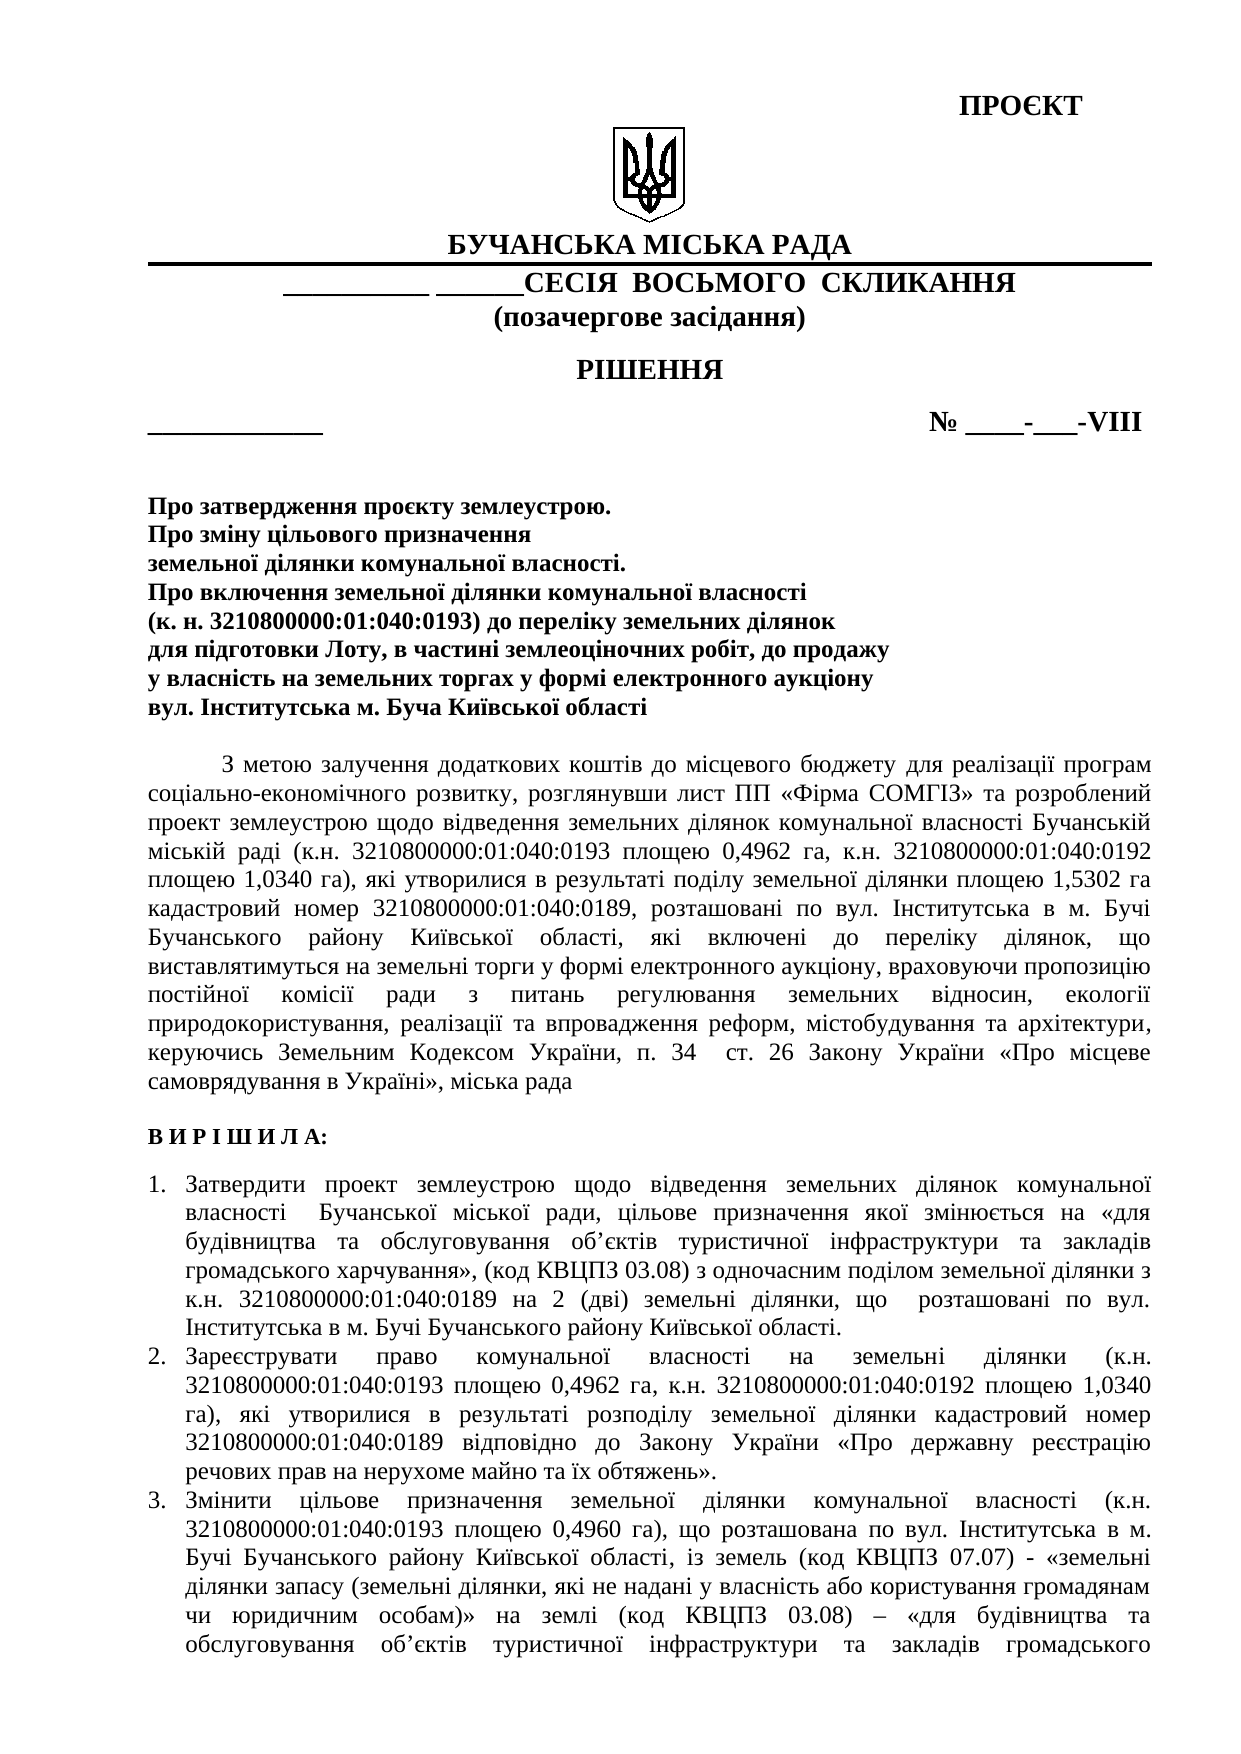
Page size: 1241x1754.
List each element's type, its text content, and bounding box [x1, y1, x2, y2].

list Зареєструвати право комунальної власності на земельні ділянки (к.н. 3210800000:01:040:0193 площею 0,4962 га, к.н. 3210800000:01:040:0192 площею 1,0340 га), які утворилися в результаті розподілу земельної ділянки кадастровий номер 3210800000:01:040:0189 відповідно до Закону України «Про державну реєстрацію речових прав на нерухоме майно та їх обтяжень». [148, 1341, 1152, 1485]
text ____________ № ____-___-VIII [148, 404, 1152, 438]
text для підготовки Лоту, в частині землеоціночних робіт, до продажу [148, 634, 1152, 663]
list Затвердити проект землеустрою щодо відведення земельних ділянок комунальної власності Бучанської міської ради, цільове призначення якої змінюється на «для будівництва та обслуговування об’єктів туристичної інфраструктури та закладів громадського харчування», (код КВЦПЗ 03.08) з одночасним поділом земельної ділянки з к.н. 3210800000:01:040:0189 на 2 (дві) земельні ділянки, що розташовані по вул. Інститутська в м. Бучі Бучанського району Київської області. [148, 1169, 1152, 1341]
text РІШЕННЯ [148, 352, 1152, 385]
text у власність на земельних торгах у формі електронного аукціону [148, 663, 1152, 692]
text Про зміну цільового призначення [148, 519, 1152, 548]
text __________ ______СЕСІЯ ВОСЬМОГО СКЛИКАННЯ [148, 266, 1152, 299]
text (к. н. 3210800000:01:040:0193) до переліку земельних ділянок [148, 606, 1152, 634]
text В И Р І Ш И Л А: [148, 1123, 1152, 1149]
text ПРОЄКТ [959, 88, 1152, 122]
text вул. Інститутська м. Буча Київської області [148, 692, 1152, 721]
text (позачергове засідання) [148, 299, 1152, 333]
text Про затвердження проєкту землеустрою. [148, 491, 1152, 519]
text земельної ділянки комунальної власності. Про включення земельної ділянки комунальної власності [148, 548, 1152, 606]
text З метою залучення додаткових коштів до місцевого бюджету для реалізації програм соціально-економічного розвитку, розглянувши лист ПП «Фірма СОМГІЗ» та розроблений проект землеустрою щодо відведення земельних ділянок комунальної власності Бучанській міській раді (к.н. 3210800000:01:040:0193 площею 0,4962 га, к.н. 3210800000:01:040:0192 площею 1,0340 га), які утворилися в результаті поділу земельної ділянки площею 1,5302 га кадастровий номер 3210800000:01:040:0189, розташовані по вул. Інститутська в м. Бучі Бучанського району Київської області, які включені до переліку ділянок, що виставлятимуться на земельні торги у формі електронного аукціону, враховуючи пропозицію постійної комісії ради з питань регулювання земельних відносин, екології природокористування, реалізації та впровадження реформ, містобудування та архітектури, керуючись Земельним Кодексом України, п. 34 ст. 26 Закону України «Про місцеве самоврядування в Україні», міська рада [148, 749, 1152, 1094]
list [148, 1485, 1152, 1657]
text БУЧАНСЬКА МІСЬКА РАДА [148, 227, 1152, 262]
